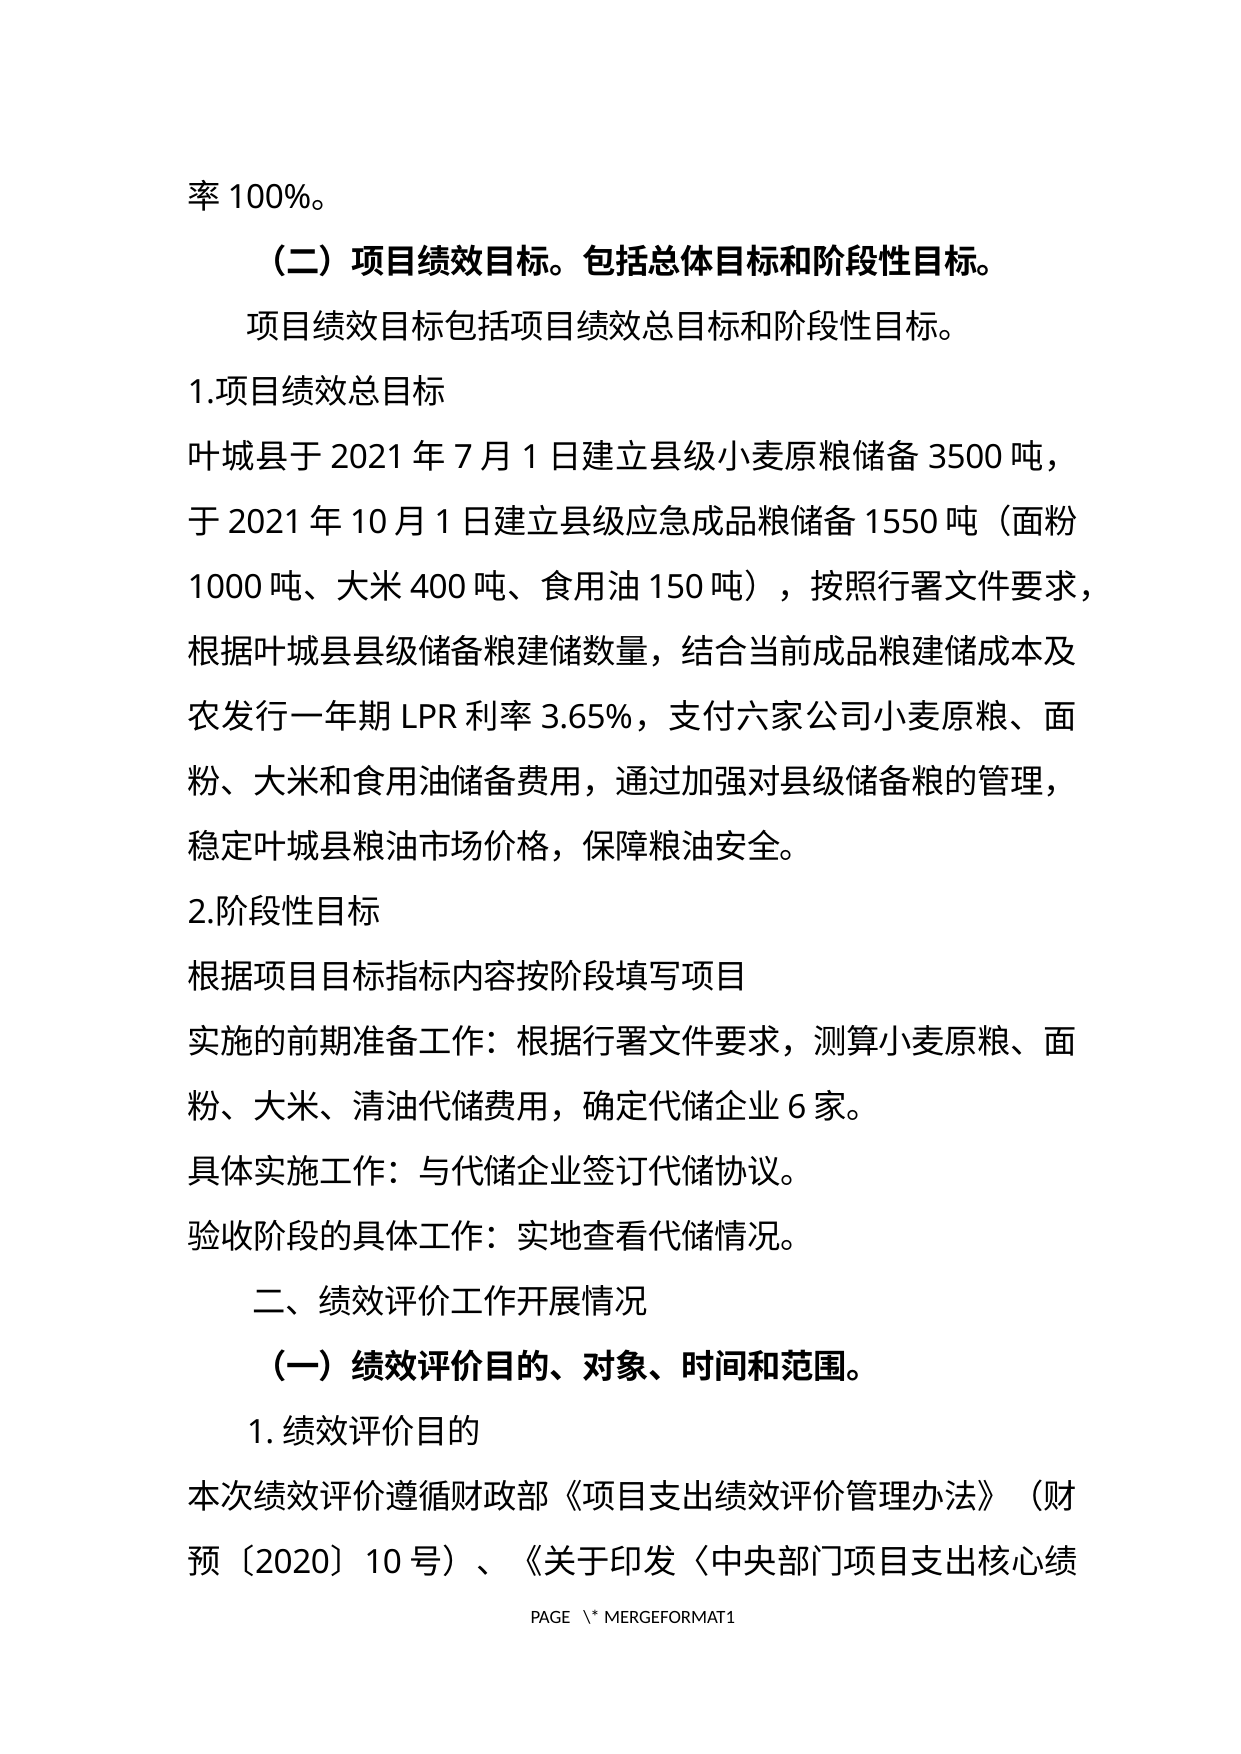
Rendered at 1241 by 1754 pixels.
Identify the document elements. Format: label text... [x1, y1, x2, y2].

text 项目绩效目标包括项目绩效总目标和阶段性目标。 1.项目绩效总目标 叶城县于2021年7月1日建立县级小麦原粮储备3500吨，于2021年10月1日建立县级应急成品粮储备1550吨（面粉1000吨、大米400吨、食用油150吨），按照行署文件要求，根据叶城县县级储备粮建储数量，结合当前成品粮建储成本及农发行一年期LPR利率3.65%，支付六家公司小麦原粮、面粉、大米和食用油储备费用，通过加强对县级储备粮的管理，稳定叶城县粮油市场价格，保障粮油安全。 2.阶段性目标 根据项目目标指标内容按阶段填写项目 实施的前期准备工作：根据行署文件要求，测算小麦原粮、面粉、大米、清油代储费用，确定代储企业6家。 具体实施工作：与代储企业签订代储协议。 验收阶段的具体工作：实地查看代储情况。 [187, 292, 1078, 1267]
text （一）绩效评价目的、对象、时间和范围。 [187, 1332, 1078, 1397]
text 二、绩效评价工作开展情况 [187, 1267, 1078, 1332]
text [187, 162, 1078, 227]
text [187, 1397, 1078, 1592]
text （二）项目绩效目标。包括总体目标和阶段性目标。 [187, 227, 1078, 292]
